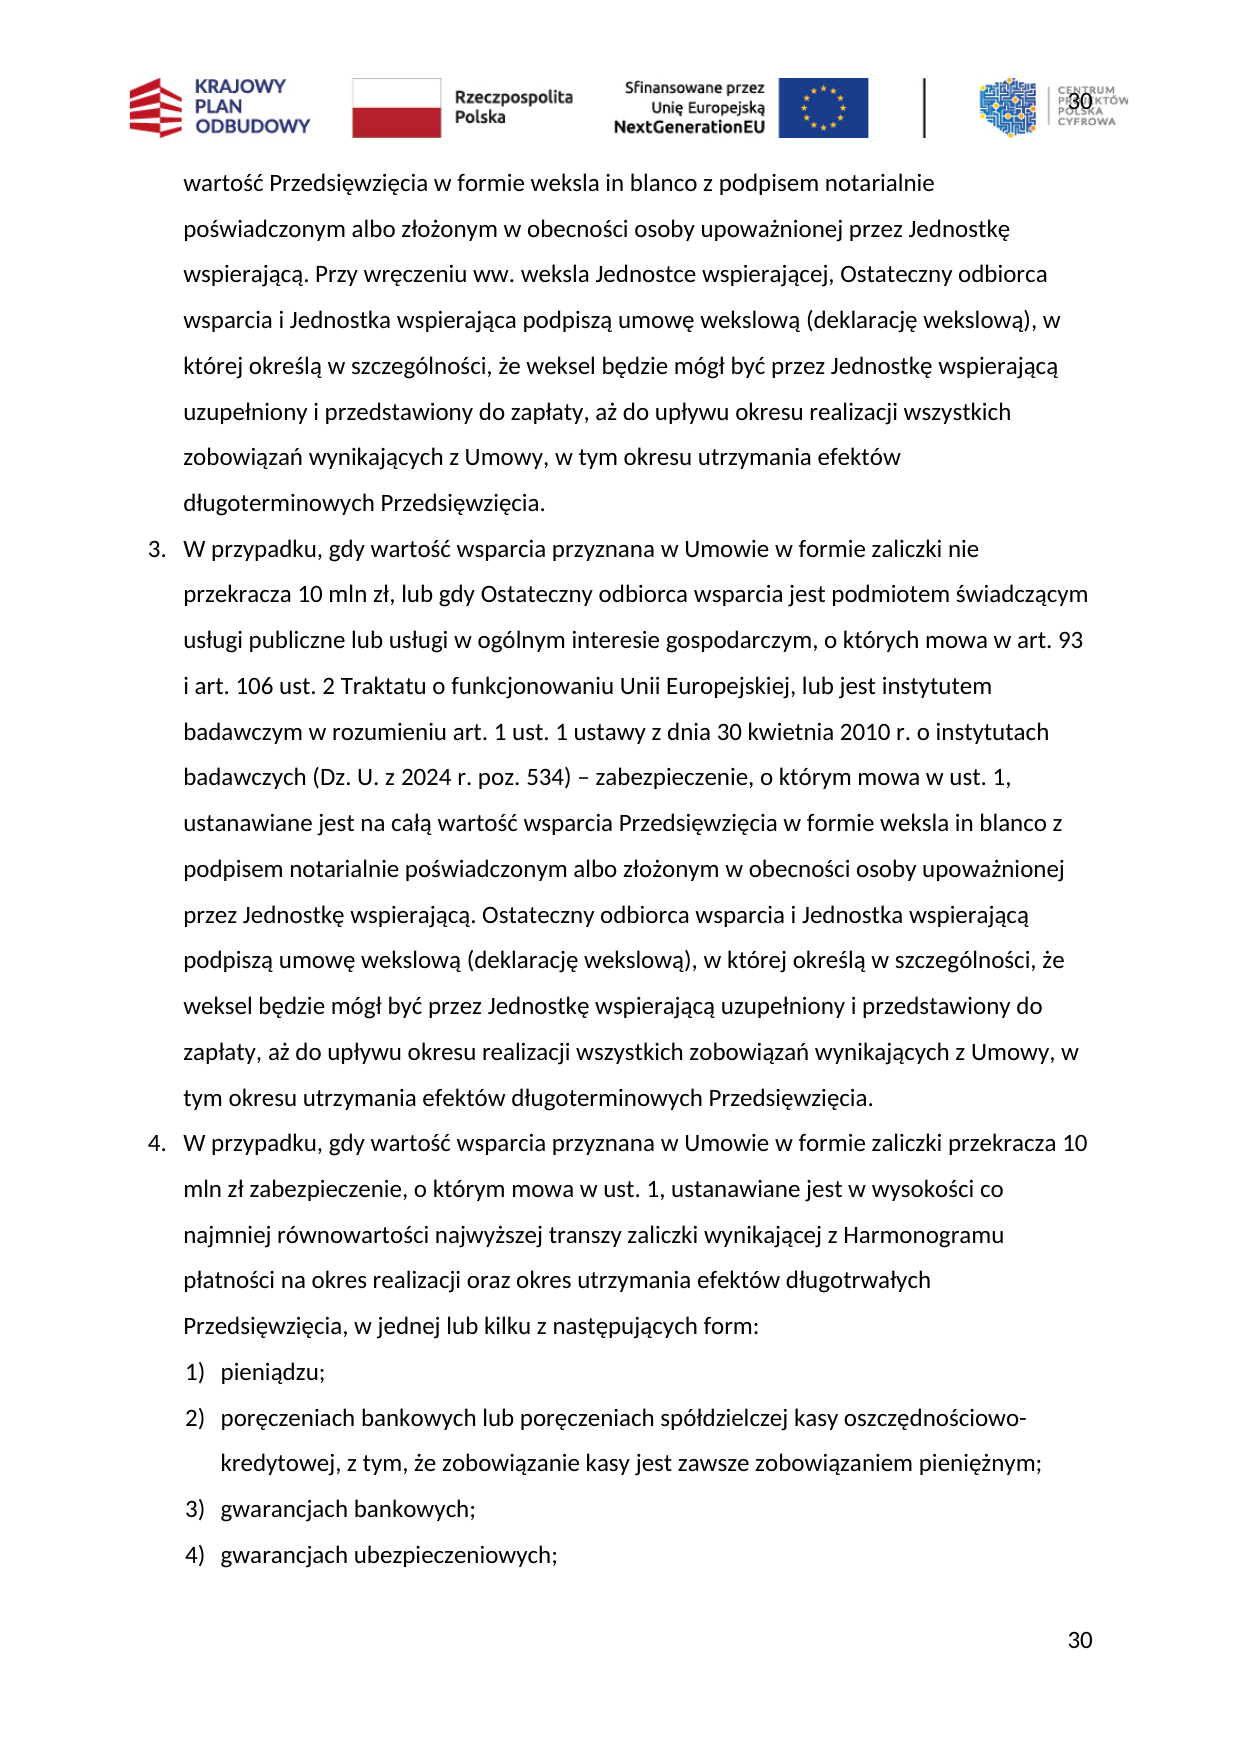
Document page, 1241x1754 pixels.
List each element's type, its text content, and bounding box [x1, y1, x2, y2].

list W przypadku, gdy wartość wsparcia przyznana w Umowie w formie zaliczki nie przekracza 10 mln zł, lub gdy Ostateczny odbiorca wsparcia jest podmiotem świadczącym usługi publiczne lub usługi w ogólnym interesie gospodarczym, o których mowa w art. 93 i art. 106 ust. 2 Traktatu o funkcjonowaniu Unii Europejskiej, lub jest instytutem badawczym w rozumieniu art. 1 ust. 1 ustawy z dnia 30 kwietnia 2010 r. o instytutach badawczych (Dz. U. z 2024 r. poz. 534) – zabezpieczenie, o którym mowa w ust. 1, ustanawiane jest na całą wartość wsparcia Przedsięwzięcia w formie weksla in blanco z podpisem notarialnie poświadczonym albo złożonym w obecności osoby upoważnionej przez Jednostkę wspierającą. Ostateczny odbiorca wsparcia i Jednostka wspierającą podpiszą umowę wekslową (deklarację wekslową), w której określą w szczególności, że weksel będzie mógł być przez Jednostkę wspierającą uzupełniony i przedstawiony do zapłaty, aż do upływu okresu realizacji wszystkich zobowiązań wynikających z Umowy, w tym okresu utrzymania efektów długoterminowych Przedsięwzięcia. [148, 533, 1092, 1112]
picture [129, 78, 1129, 138]
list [148, 167, 1092, 518]
list poręczeniach bankowych lub poręczeniach spółdzielczej kasy oszczędnościowo-kredytowej, z tym, że zobowiązanie kasy jest zawsze zobowiązaniem pieniężnym; [185, 1402, 1092, 1478]
list pieniądzu; [185, 1356, 1092, 1387]
list gwarancjach ubezpieczeniowych; [185, 1539, 1092, 1569]
list W przypadku, gdy wartość wsparcia przyznana w Umowie w formie zaliczki przekracza 10 mln zł zabezpieczenie, o którym mowa w ust. 1, ustanawiane jest w wysokości co najmniej równowartości najwyższej transzy zaliczki wynikającej z Harmonogramu płatności na okres realizacji oraz okres utrzymania efektów długotrwałych Przedsięwzięcia, w jednej lub kilku z następujących form: [148, 1127, 1092, 1341]
list gwarancjach bankowych; [185, 1493, 1092, 1524]
